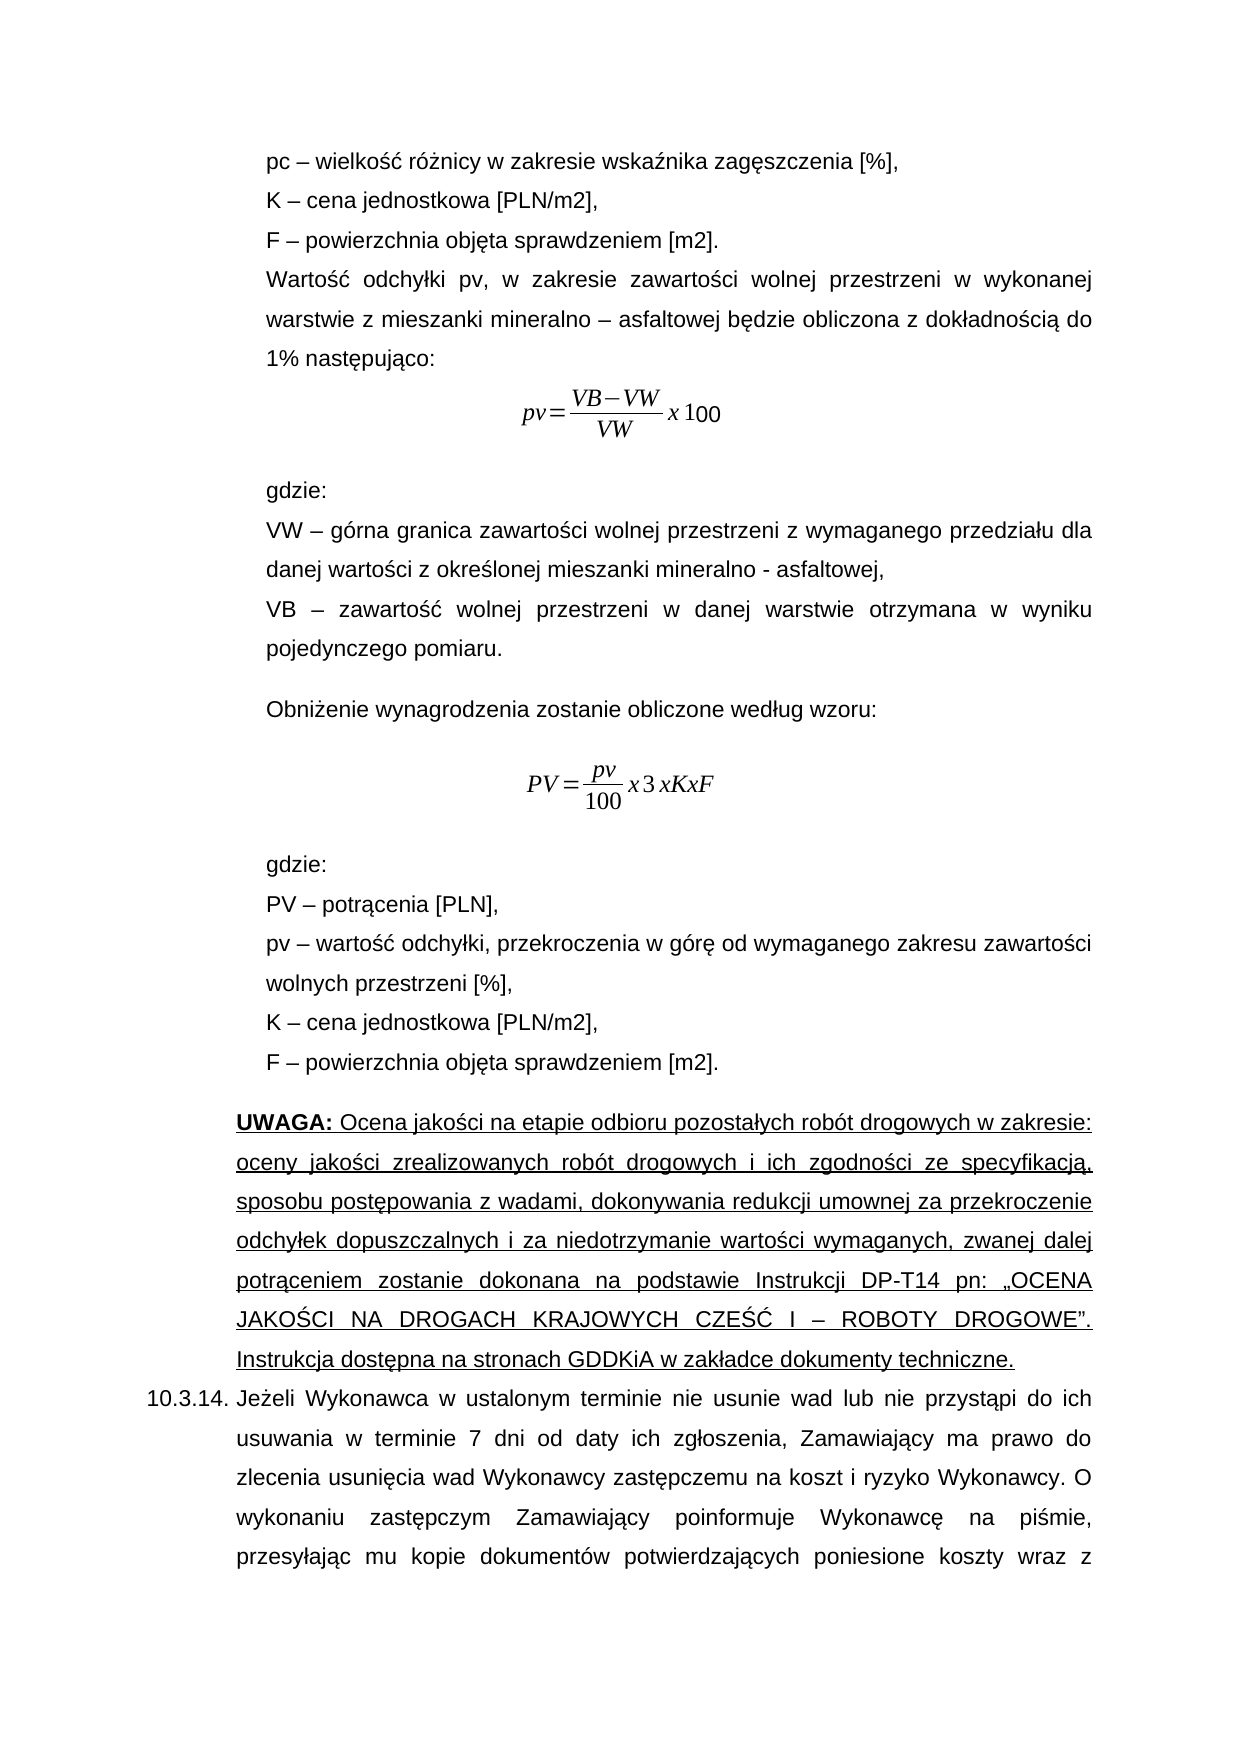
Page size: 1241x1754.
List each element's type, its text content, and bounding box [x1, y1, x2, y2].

text Obniżenie wynagrodzenia zostanie obliczone według wzoru: [266, 696, 1093, 722]
text PV – potrącenia [PLN], [266, 891, 1093, 917]
text gdzie: [266, 851, 1093, 878]
text UWAGA: Ocena jakości na etapie odbioru pozostałych robót drogowych w zakresie: oceny jakości zrealizowanych robót drogowych i ich zgodności ze specyfikacją, sposobu postępowania z wadami, dokonywania redukcji umownej za przekroczenie odchyłek dopuszczalnych i za niedotrzymanie wartości wymaganych, zwanej dalej potrąceniem zostanie dokonana na podstawie Instrukcji DP-T14 pn: „OCENA JAKOŚCI NA DROGACH KRAJOWYCH CZEŚĆ I – ROBOTY DROGOWE”. Instrukcja dostępna na stronach GDDKiA w zakładce dokumenty techniczne. [236, 1330, 1093, 1372]
text pv – wartość odchyłki, przekroczenia w górę od wymaganego zakresu zawartości wolnych przestrzeni [%], [266, 930, 1093, 996]
text VB – zawartość wolnej przestrzeni w danej warstwie otrzymana w wyniku pojedynczego pomiaru. [266, 596, 1093, 662]
text UWAGA: Ocena jakości na etapie odbioru pozostałych robót drogowych w zakresie: oceny jakości zrealizowanych robót drogowych i ich zgodności ze specyfikacją, sposobu postępowania z wadami, dokonywania redukcji umownej za przekroczenie odchyłek dopuszczalnych i za niedotrzymanie wartości wymaganych, zwanej dalej potrąceniem zostanie dokonana na podstawie Instrukcji DP-T14 pn: „OCENA JAKOŚCI NA DROGACH KRAJOWYCH CZEŚĆ I – ROBOTY DROGOWE”. Instrukcja dostępna na stronach GDDKiA w zakładce dokumenty techniczne. [236, 1173, 1093, 1211]
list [146, 1385, 1093, 1570]
text 00 [148, 384, 1093, 443]
text F – powierzchnia objęta sprawdzeniem [m2]. [266, 1049, 1093, 1075]
text Wartość odchyłki pv, w zakresie zawartości wolnej przestrzeni w wykonanej warstwie z mieszanki mineralno – asfaltowej będzie obliczona z dokładnością do 1% następująco: [266, 266, 1093, 371]
text K – cena jednostkowa [PLN/m2], [266, 187, 1093, 213]
text K – cena jednostkowa [PLN/m2], [266, 1009, 1093, 1036]
text pc – wielkość różnicy w zakresie wskaźnika zagęszczenia [%], [266, 148, 1093, 174]
text UWAGA: Ocena jakości na etapie odbioru pozostałych robót drogowych w zakresie: oceny jakości zrealizowanych robót drogowych i ich zgodności ze specyfikacją, sposobu postępowania z wadami, dokonywania redukcji umownej za przekroczenie odchyłek dopuszczalnych i za niedotrzymanie wartości wymaganych, zwanej dalej potrąceniem zostanie dokonana na podstawie Instrukcji DP-T14 pn: „OCENA JAKOŚCI NA DROGACH KRAJOWYCH CZEŚĆ I – ROBOTY DROGOWE”. Instrukcja dostępna na stronach GDDKiA w zakładce dokumenty techniczne. [236, 1251, 1093, 1290]
text UWAGA: Ocena jakości na etapie odbioru pozostałych robót drogowych w zakresie: oceny jakości zrealizowanych robót drogowych i ich zgodności ze specyfikacją, sposobu postępowania z wadami, dokonywania redukcji umownej za przekroczenie odchyłek dopuszczalnych i za niedotrzymanie wartości wymaganych, zwanej dalej potrąceniem zostanie dokonana na podstawie Instrukcji DP-T14 pn: „OCENA JAKOŚCI NA DROGACH KRAJOWYCH CZEŚĆ I – ROBOTY DROGOWE”. Instrukcja dostępna na stronach GDDKiA w zakładce dokumenty techniczne. [236, 1109, 1093, 1171]
text UWAGA: Ocena jakości na etapie odbioru pozostałych robót drogowych w zakresie: oceny jakości zrealizowanych robót drogowych i ich zgodności ze specyfikacją, sposobu postępowania z wadami, dokonywania redukcji umownej za przekroczenie odchyłek dopuszczalnych i za niedotrzymanie wartości wymaganych, zwanej dalej potrąceniem zostanie dokonana na podstawie Instrukcji DP-T14 pn: „OCENA JAKOŚCI NA DROGACH KRAJOWYCH CZEŚĆ I – ROBOTY DROGOWE”. Instrukcja dostępna na stronach GDDKiA w zakładce dokumenty techniczne. [236, 1291, 1093, 1329]
text F – powierzchnia objęta sprawdzeniem [m2]. [266, 227, 1093, 253]
text gdzie: [266, 477, 1093, 504]
text VW – górna granica zawartości wolnej przestrzeni z wymaganego przedziału dla danej wartości z określonej mieszanki mineralno - asfaltowej, [266, 517, 1093, 583]
text UWAGA: Ocena jakości na etapie odbioru pozostałych robót drogowych w zakresie: oceny jakości zrealizowanych robót drogowych i ich zgodności ze specyfikacją, sposobu postępowania z wadami, dokonywania redukcji umownej za przekroczenie odchyłek dopuszczalnych i za niedotrzymanie wartości wymaganych, zwanej dalej potrąceniem zostanie dokonana na podstawie Instrukcji DP-T14 pn: „OCENA JAKOŚCI NA DROGACH KRAJOWYCH CZEŚĆ I – ROBOTY DROGOWE”. Instrukcja dostępna na stronach GDDKiA w zakładce dokumenty techniczne. [236, 1212, 1093, 1250]
